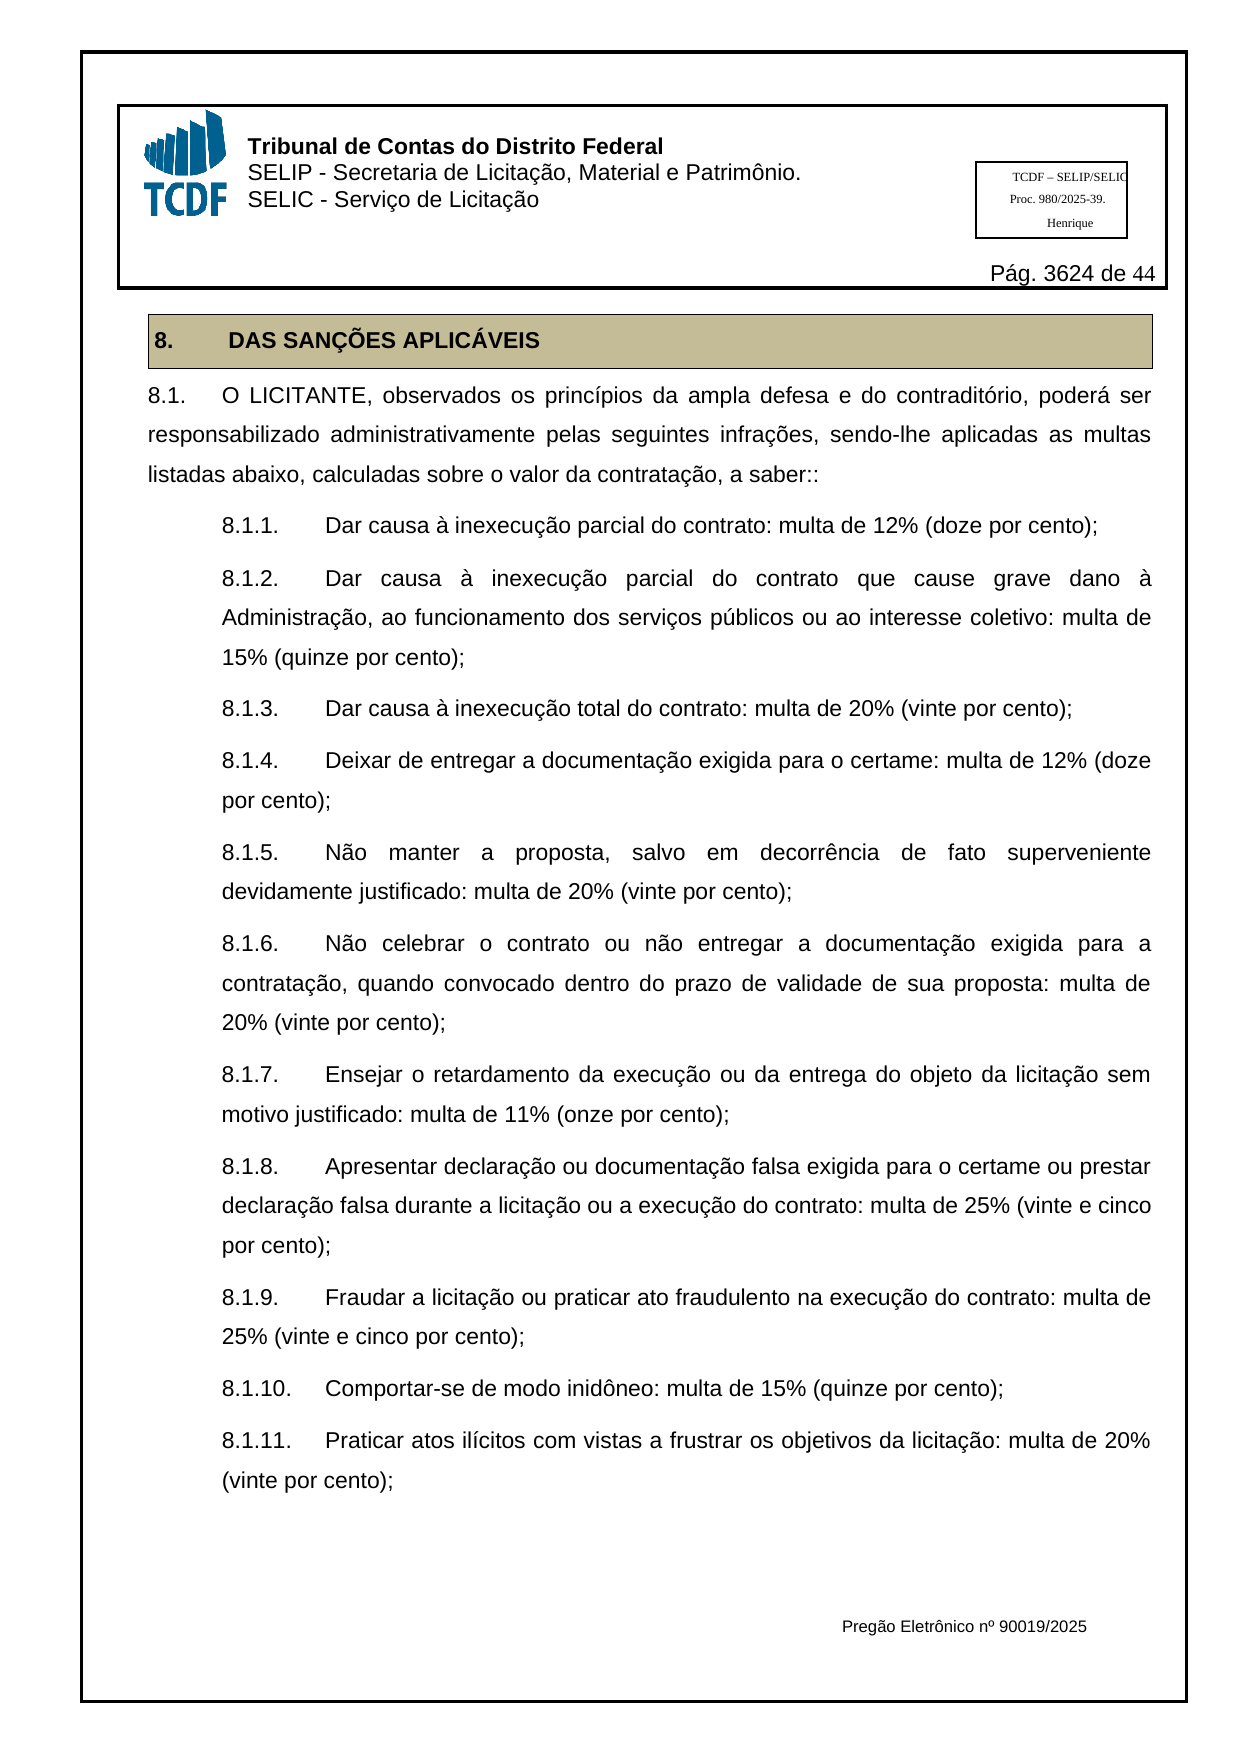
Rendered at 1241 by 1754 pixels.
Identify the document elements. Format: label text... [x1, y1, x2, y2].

list Deixar de entregar a documentação exigida para o certame: multa de 12% (doze por cento); [222, 747, 1152, 813]
list Apresentar declaração ou documentação falsa exigida para o certame ou prestar declaração falsa durante a licitação ou a execução do contrato: multa de 25% (vinte e cinco por cento); [222, 1153, 1152, 1258]
list O LICITANTE, observados os princípios da ampla defesa e do contraditório, poderá ser responsabilizado administrativamente pelas seguintes infrações, sendo-lhe aplicadas as multas listadas abaixo, calculadas sobre o valor da contratação, a saber:: [148, 382, 1152, 487]
list Dar causa à inexecução total do contrato: multa de 20% (vinte por cento); [222, 695, 1152, 722]
list Não celebrar o contrato ou não entregar a documentação exigida para a contratação, quando convocado dentro do prazo de validade de sua proposta: multa de 20% (vinte por cento); [222, 930, 1152, 1036]
list Dar causa à inexecução parcial do contrato: multa de 12% (doze por cento); [222, 512, 1152, 539]
list Não manter a proposta, salvo em decorrência de fato superveniente devidamente justificado: multa de 20% (vinte por cento); [222, 839, 1152, 905]
list Comportar-se de modo inidôneo: multa de 15% (quinze por cento); [222, 1375, 1152, 1401]
list Fraudar a licitação ou praticar ato fraudulento na execução do contrato: multa de 25% (vinte e cinco por cento); [222, 1284, 1152, 1349]
list Ensejar o retardamento da execução ou da entrega do objeto da licitação sem motivo justificado: multa de 11% (onze por cento); [221, 1061, 1152, 1127]
table_header DAS SANÇÕES APLICÁVEIS [149, 315, 1152, 368]
list Dar causa à inexecução parcial do contrato que cause grave dano à Administração, ao funcionamento dos serviços públicos ou ao interesse coletivo: multa de 15% (quinze por cento); [222, 564, 1152, 670]
list Praticar atos ilícitos com vistas a frustrar os objetivos da licitação: multa de 20% (vinte por cento); [222, 1427, 1152, 1493]
picture [129, 107, 241, 218]
